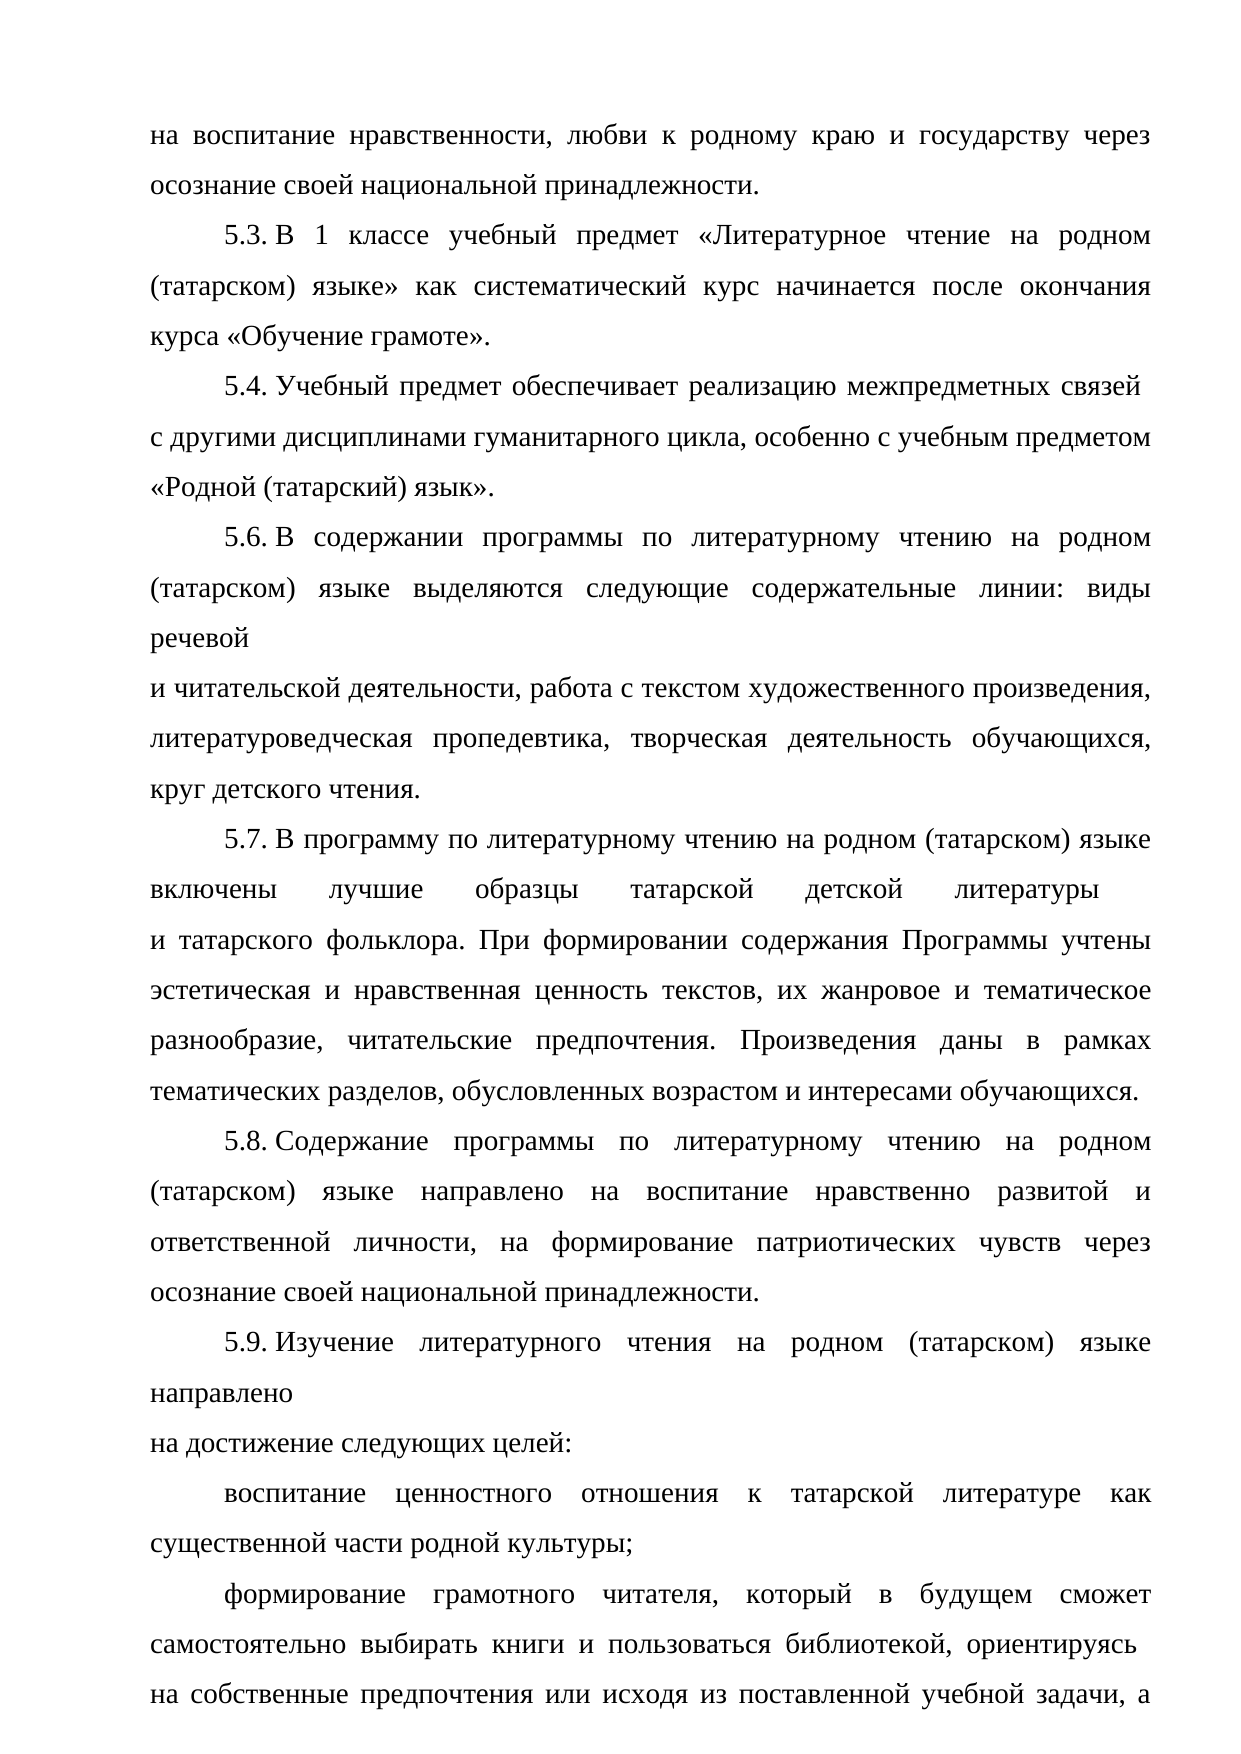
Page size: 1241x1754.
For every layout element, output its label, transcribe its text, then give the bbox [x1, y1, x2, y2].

text воспитание ценностного отношения к татарской литературе как существенной части родной культуры; [150, 1475, 1152, 1559]
text 5.6. В содержании программы по литературному чтению на родном (татарском) языке выделяются следующие содержательные линии: виды речевой и читательской деятельности, работа с текстом художественного произведения, литературоведческая пропедевтика, творческая деятельность обучающихся, круг детского чтения. [150, 519, 1152, 804]
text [150, 117, 1152, 201]
text 5.4. Учебный предмет обеспечивает реализацию межпредметных связей с другими дисциплинами гуманитарного цикла, особенно с учебным предметом «Родной (татарский) язык». [150, 368, 1152, 503]
text 5.3. В 1 классе учебный предмет «Литературное чтение на родном (татарском) языке» как систематический курс начинается после окончания курса «Обучение грамоте». [150, 217, 1152, 352]
text 5.7. В программу по литературному чтению на родном (татарском) языке включены лучшие образцы татарской детской литературы и татарского фольклора. При формировании содержания Программы учтены эстетическая и нравственная ценность текстов, их жанровое и тематическое разнообразие, читательские предпочтения. Произведения даны в рамках тематических разделов, обусловленных возрастом и интересами обучающихся. [150, 821, 1152, 1106]
text 5.9. Изучение литературного чтения на родном (татарском) языке направлено на достижение следующих целей: [150, 1324, 1152, 1458]
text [150, 1576, 1152, 1710]
text 5.8. Содержание программы по литературному чтению на родном (татарском) языке направлено на воспитание нравственно развитой и ответственной личности, на формирование патриотических чувств через осознание своей национальной принадлежности. [150, 1123, 1152, 1308]
